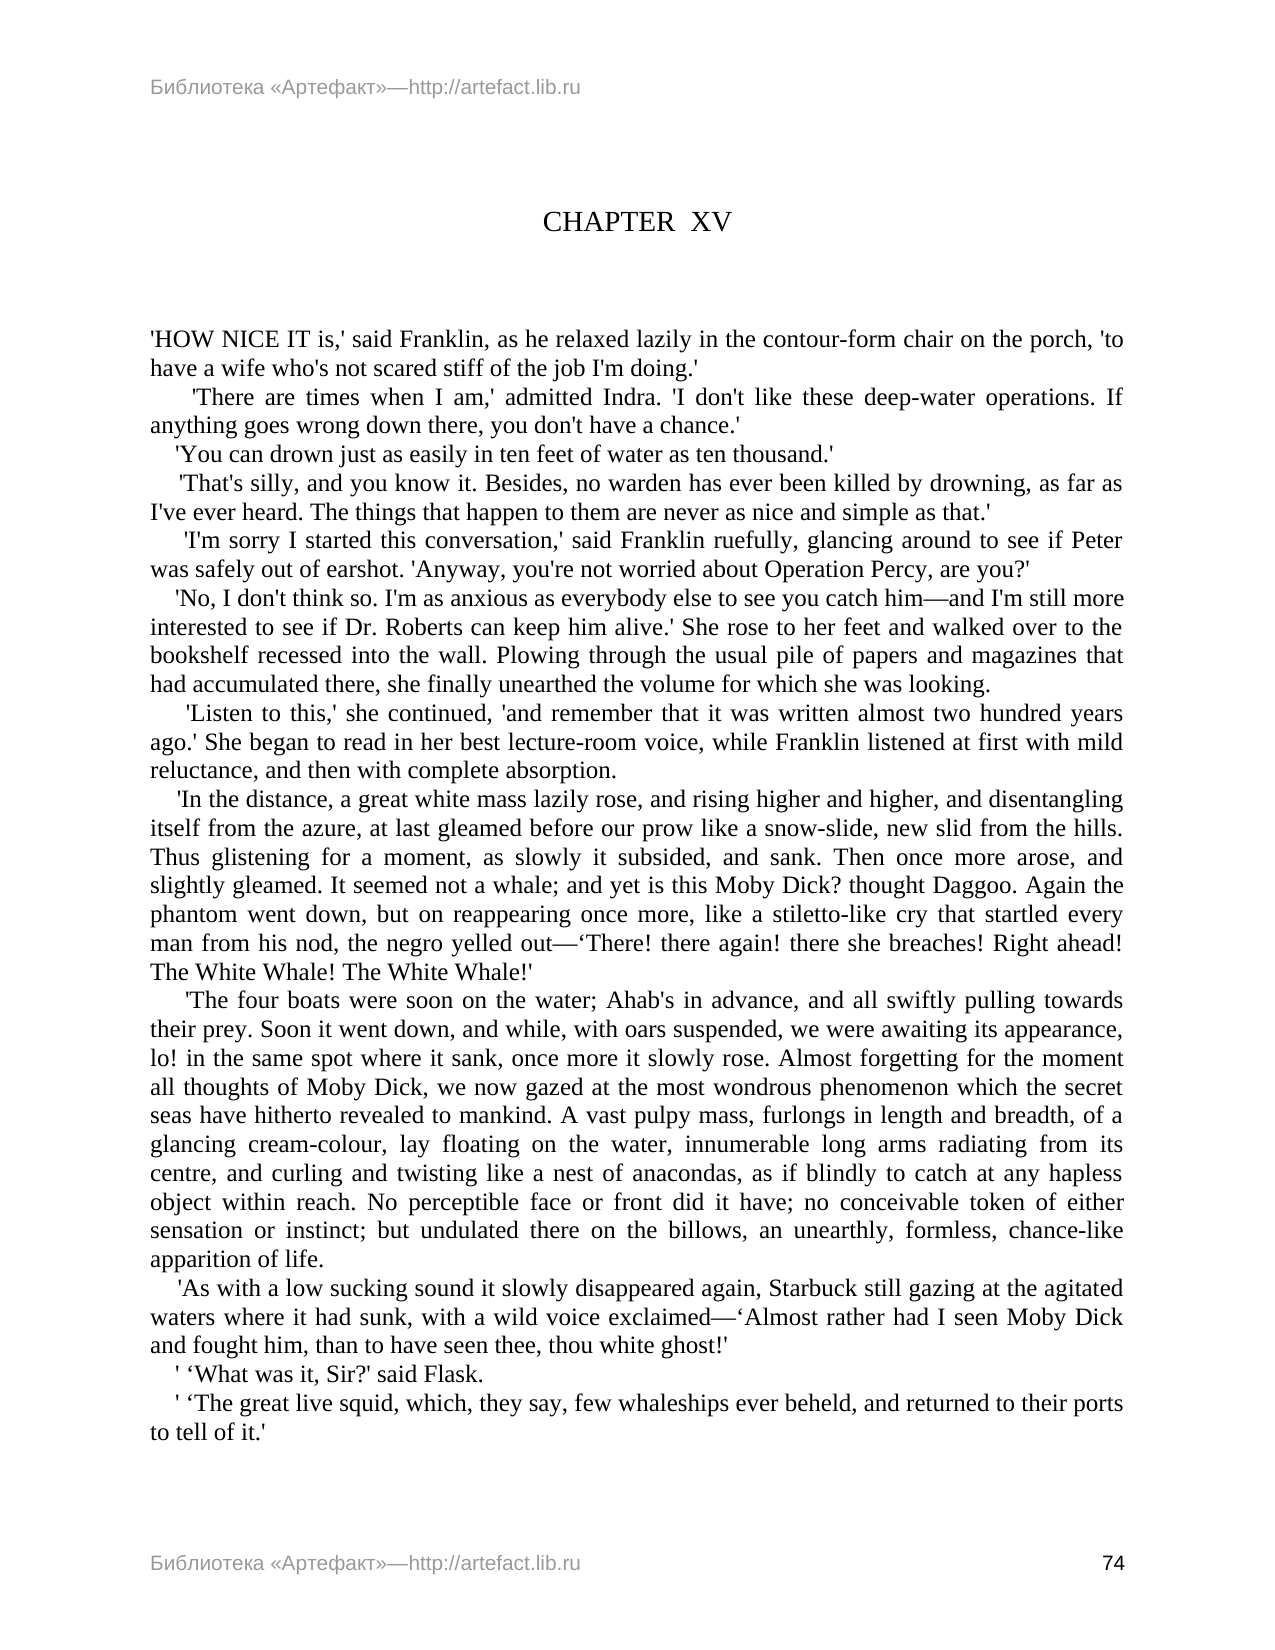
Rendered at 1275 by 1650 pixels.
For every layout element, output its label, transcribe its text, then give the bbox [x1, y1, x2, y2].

subtitle CHAPTER XV [150, 204, 1125, 238]
text 'Listen to this,' she continued, 'and remember that it was written almost two hundred years ago.' She began to read in her best lecture-room voice, while Franklin listened at first with mild reluctance, and then with complete absorption. [150, 698, 1125, 784]
text 'You can drown just as easily in ten feet of water as ten thousand.' [150, 439, 1125, 468]
text 'How nice it is,' said Franklin, as he relaxed lazily in the contour-form chair on the porch, 'to have a wife who's not scared stiff of the job I'm doing.' [150, 324, 1125, 382]
text ' ‘The great live squid, which, they say, few whaleships ever beheld, and returned to their ports to tell of it.' [150, 1388, 1125, 1445]
text ' ‘What was it, Sir?' said Flask. [150, 1359, 1125, 1388]
text 'There are times when I am,' admitted Indra. 'I don't like these deep-water operations. If anything goes wrong down there, you don't have a chance.' [150, 382, 1125, 439]
text 'The four boats were soon on the water; Ahab's in advance, and all swiftly pulling towards their prey. Soon it went down, and while, with oars suspended, we were awaiting its appearance, lo! in the same spot where it sank, once more it slowly rose. Almost forgetting for the moment all thoughts of Moby Dick, we now gazed at the most wondrous phenomenon which the secret seas have hitherto revealed to mankind. A vast pulpy mass, furlongs in length and breadth, of a glancing cream-colour, lay floating on the water, innumerable long arms radiating from its centre, and curling and twisting like a nest of anacondas, as if blindly to catch at any hapless object within reach. No perceptible face or front did it have; no conceivable token of either sensation or instinct; but undulated there on the billows, an unearthly, formless, chance-like apparition of life. [150, 985, 1125, 1273]
text 'As with a low sucking sound it slowly disappeared again, Starbuck still gazing at the agitated waters where it had sunk, with a wild voice exclaimed—‘Almost rather had I seen Moby Dick and fought him, than to have seen thee, thou white ghost!' [150, 1273, 1125, 1359]
text 'No, I don't think so. I'm as anxious as everybody else to see you catch him—and I'm still more interested to see if Dr. Roberts can keep him alive.' She rose to her feet and walked over to the bookshelf recessed into the wall. Plowing through the usual pile of papers and magazines that had accumulated there, she finally unearthed the volume for which she was looking. [150, 583, 1125, 698]
text 'In the distance, a great white mass lazily rose, and rising higher and higher, and disentangling itself from the azure, at last gleamed before our prow like a snow-slide, new slid from the hills. Thus glistening for a moment, as slowly it subsided, and sank. Then once more arose, and slightly gleamed. It seemed not a whale; and yet is this Moby Dick? thought Daggoo. Again the phantom went down, but on reappearing once more, like a stiletto-like cry that startled every man from his nod, the negro yelled out—‘There! there again! there she breaches! Right ahead! The White Whale! The White Whale!' [150, 784, 1125, 985]
text 'That's silly, and you know it. Besides, no warden has ever been killed by drowning, as far as I've ever heard. The things that happen to them are never as nice and simple as that.' [150, 468, 1125, 525]
text 'I'm sorry I started this conversation,' said Franklin ruefully, glancing around to see if Peter was safely out of earshot. 'Anyway, you're not worried about Operation Percy, are you?' [150, 525, 1125, 583]
